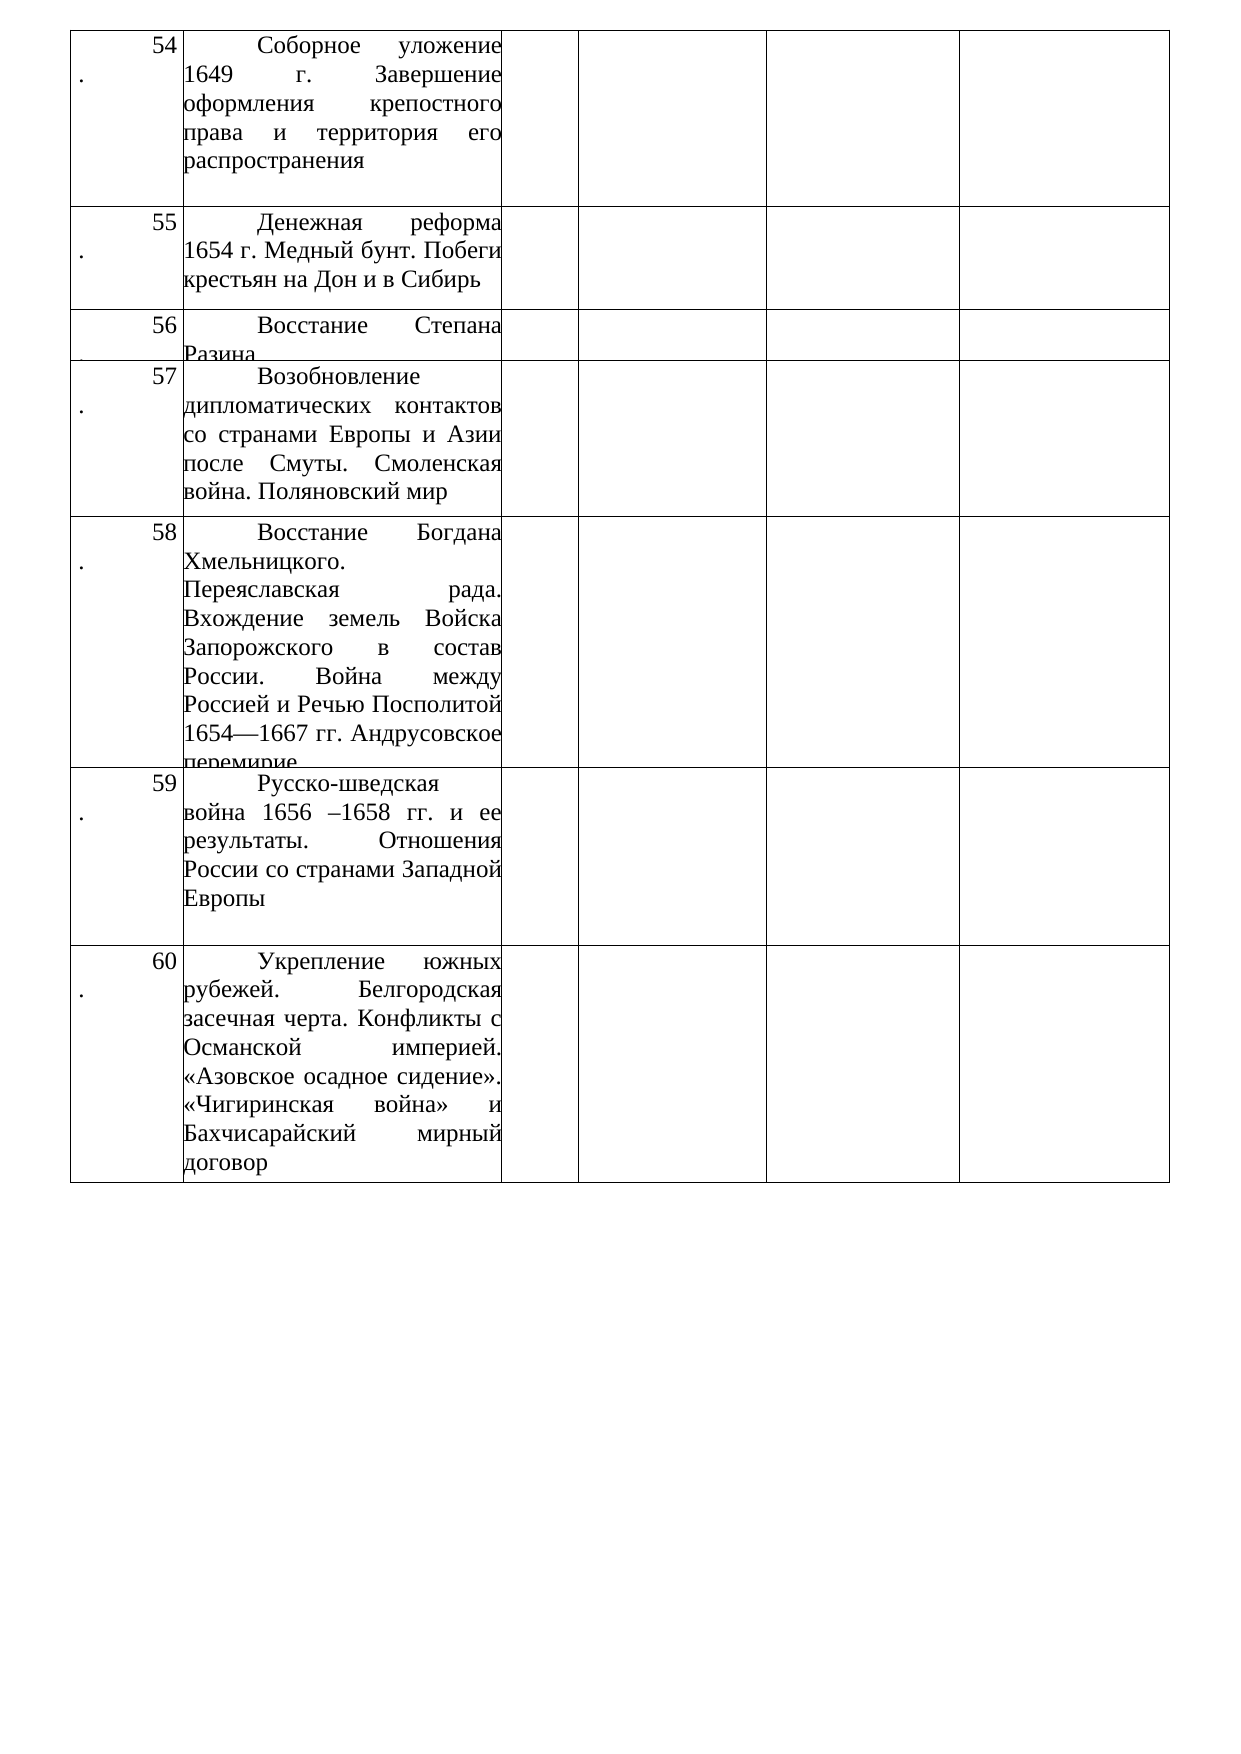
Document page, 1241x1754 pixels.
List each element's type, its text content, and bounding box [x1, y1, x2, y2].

table_cell Соборное уложение 1649 г. Завершение оформления крепостного права и территория его распространения [184, 31, 501, 206]
table_cell [767, 517, 959, 767]
table_cell [579, 31, 766, 206]
table_cell [767, 310, 959, 360]
table_cell 1 [502, 361, 578, 516]
table_cell 1 [502, 310, 578, 360]
table_cell 1 [502, 31, 578, 206]
table_cell 1 [502, 207, 578, 309]
table_cell [767, 31, 959, 206]
table_cell [960, 517, 1169, 767]
table_cell Денежная реформа 1654 г. Медный бунт. Побеги крестьян на Дон и в Сибирь [184, 207, 501, 309]
table_cell [579, 946, 766, 1182]
table_cell [767, 207, 959, 309]
table_cell Восстание Богдана Хмельницкого. Переяславская рада. Вхождение земель Войска Запорожского в состав России. Война между Россией и Речью Посполитой 1654—1667 гг. Андрусовское перемирие [184, 517, 501, 767]
table_cell 60. [71, 946, 183, 1182]
table_cell [579, 517, 766, 767]
table_cell [960, 31, 1169, 206]
table_cell 1 [502, 517, 578, 767]
table_cell [960, 361, 1169, 516]
table_cell [579, 207, 766, 309]
table_cell 55. [71, 207, 183, 309]
table_cell [767, 946, 959, 1182]
table_cell 59. [71, 768, 183, 945]
table_cell [960, 310, 1169, 360]
table_cell 58. [71, 517, 183, 767]
table_cell [579, 310, 766, 360]
table_cell Русско-шведская война 1656 –1658 гг. и ее результаты. Отношения России со странами Западной Европы [184, 768, 501, 945]
table_cell 56. [71, 310, 183, 360]
table_cell Укрепление южных рубежей. Белгородская засечная черта. Конфликты с Османской империей. «Азовское осадное сидение». «Чигиринская война» и Бахчисарайский мирный договор [184, 946, 501, 1182]
table_cell [579, 768, 766, 945]
table_cell [579, 361, 766, 516]
table_cell 57. [71, 361, 183, 516]
table_cell [960, 768, 1169, 945]
table_cell 54. [71, 31, 183, 206]
table_cell Возобновление дипломатических контактов со странами Европы и Азии после Смуты. Смоленская война. Поляновский мир [184, 361, 501, 516]
table_cell [960, 946, 1169, 1182]
table_cell [960, 207, 1169, 309]
table_cell [767, 768, 959, 945]
table_cell 1 [502, 946, 578, 1182]
table_cell [767, 361, 959, 516]
table_cell Восстание Степана Разина [184, 310, 501, 360]
table_cell 1 [502, 768, 578, 945]
